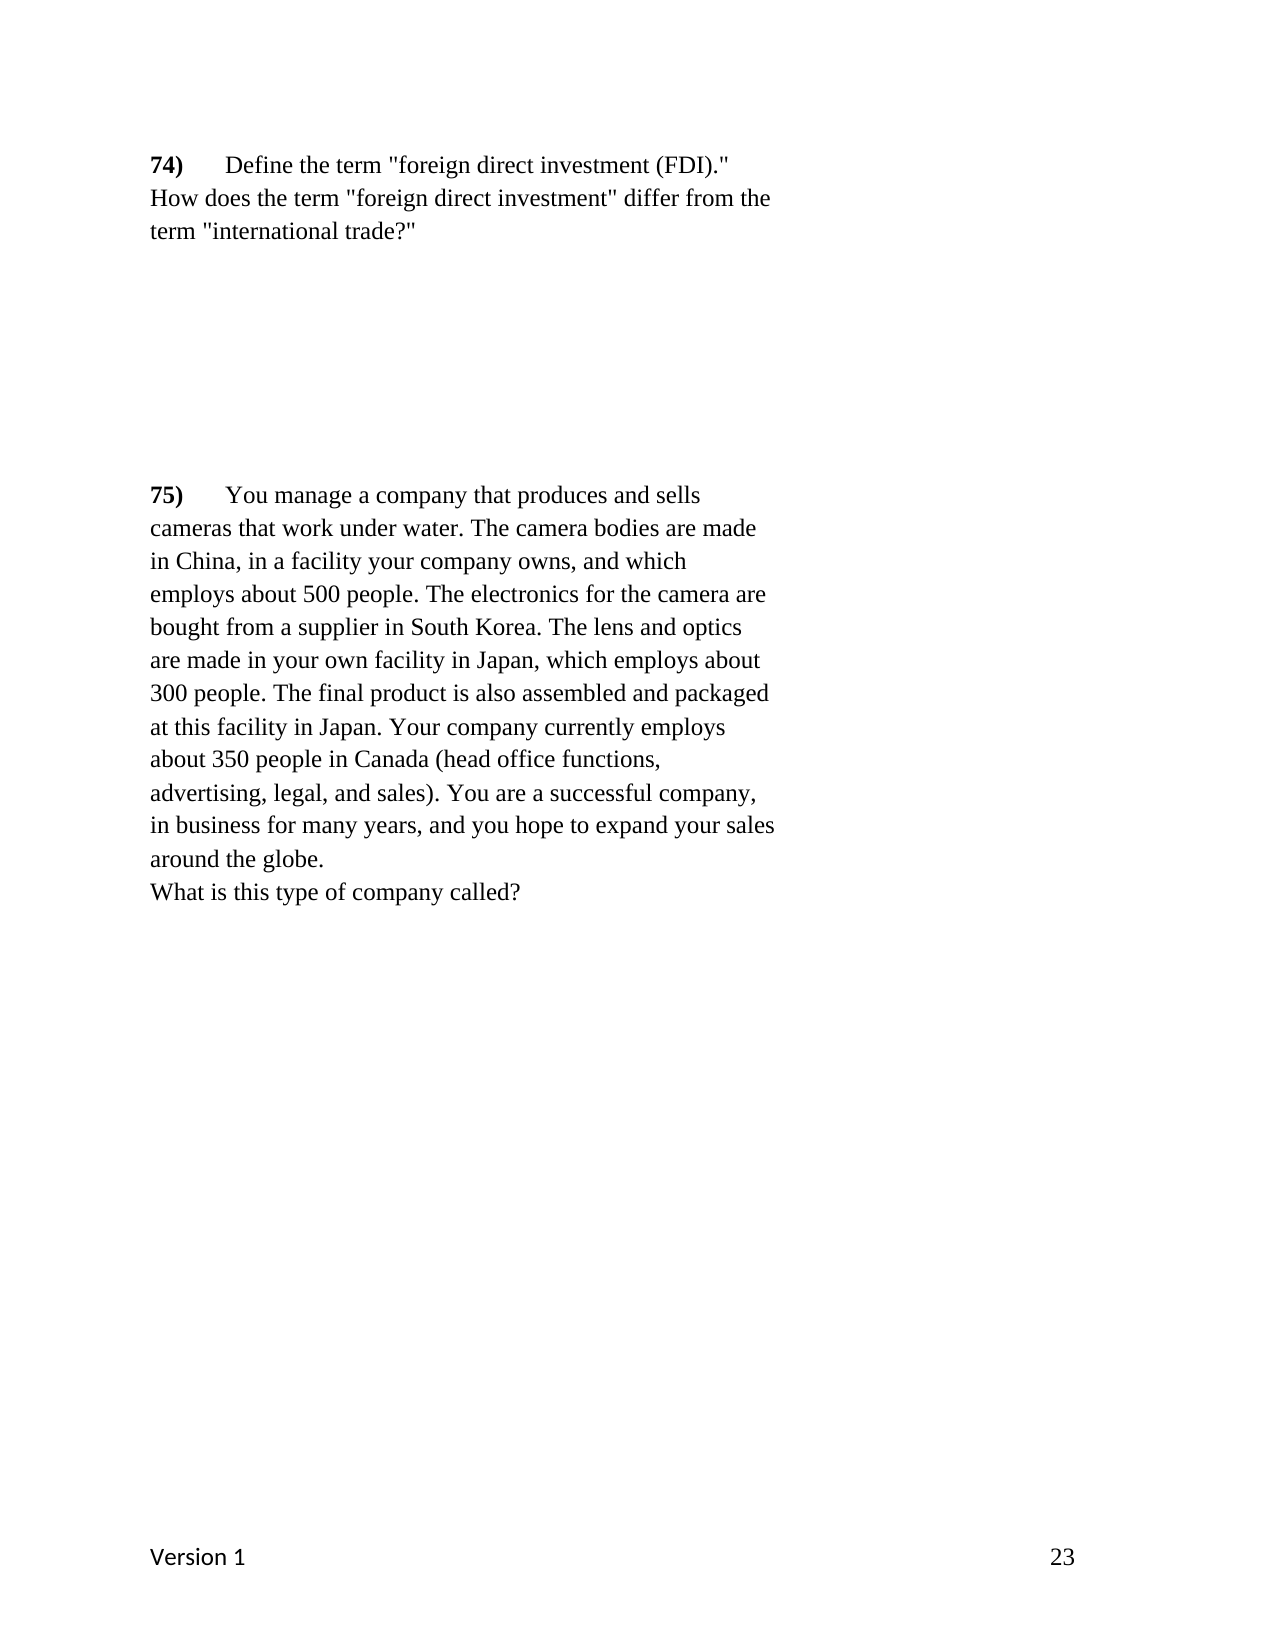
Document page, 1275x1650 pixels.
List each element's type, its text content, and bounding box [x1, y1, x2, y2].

text 75) You manage a company that produces and sells cameras that work under water. The camera bodies are made in China, in a facility your company owns, and which employs about 500 people. The electronics for the camera are bought from a supplier in South Korea. The lens and optics are made in your own facility in Japan, which employs about 300 people. The final product is also assembled and packaged at this facility in Japan. Your company currently employs about 350 people in Canada (head office functions, advertising, legal, and sales). You are a successful company, in business for many years, and you hope to expand your sales around the globe. What is this type of company called? [150, 480, 775, 905]
text 74) Define the term "foreign direct investment (FDI)." How does the term "foreign direct investment" differ from the term "international trade?" [150, 150, 775, 245]
